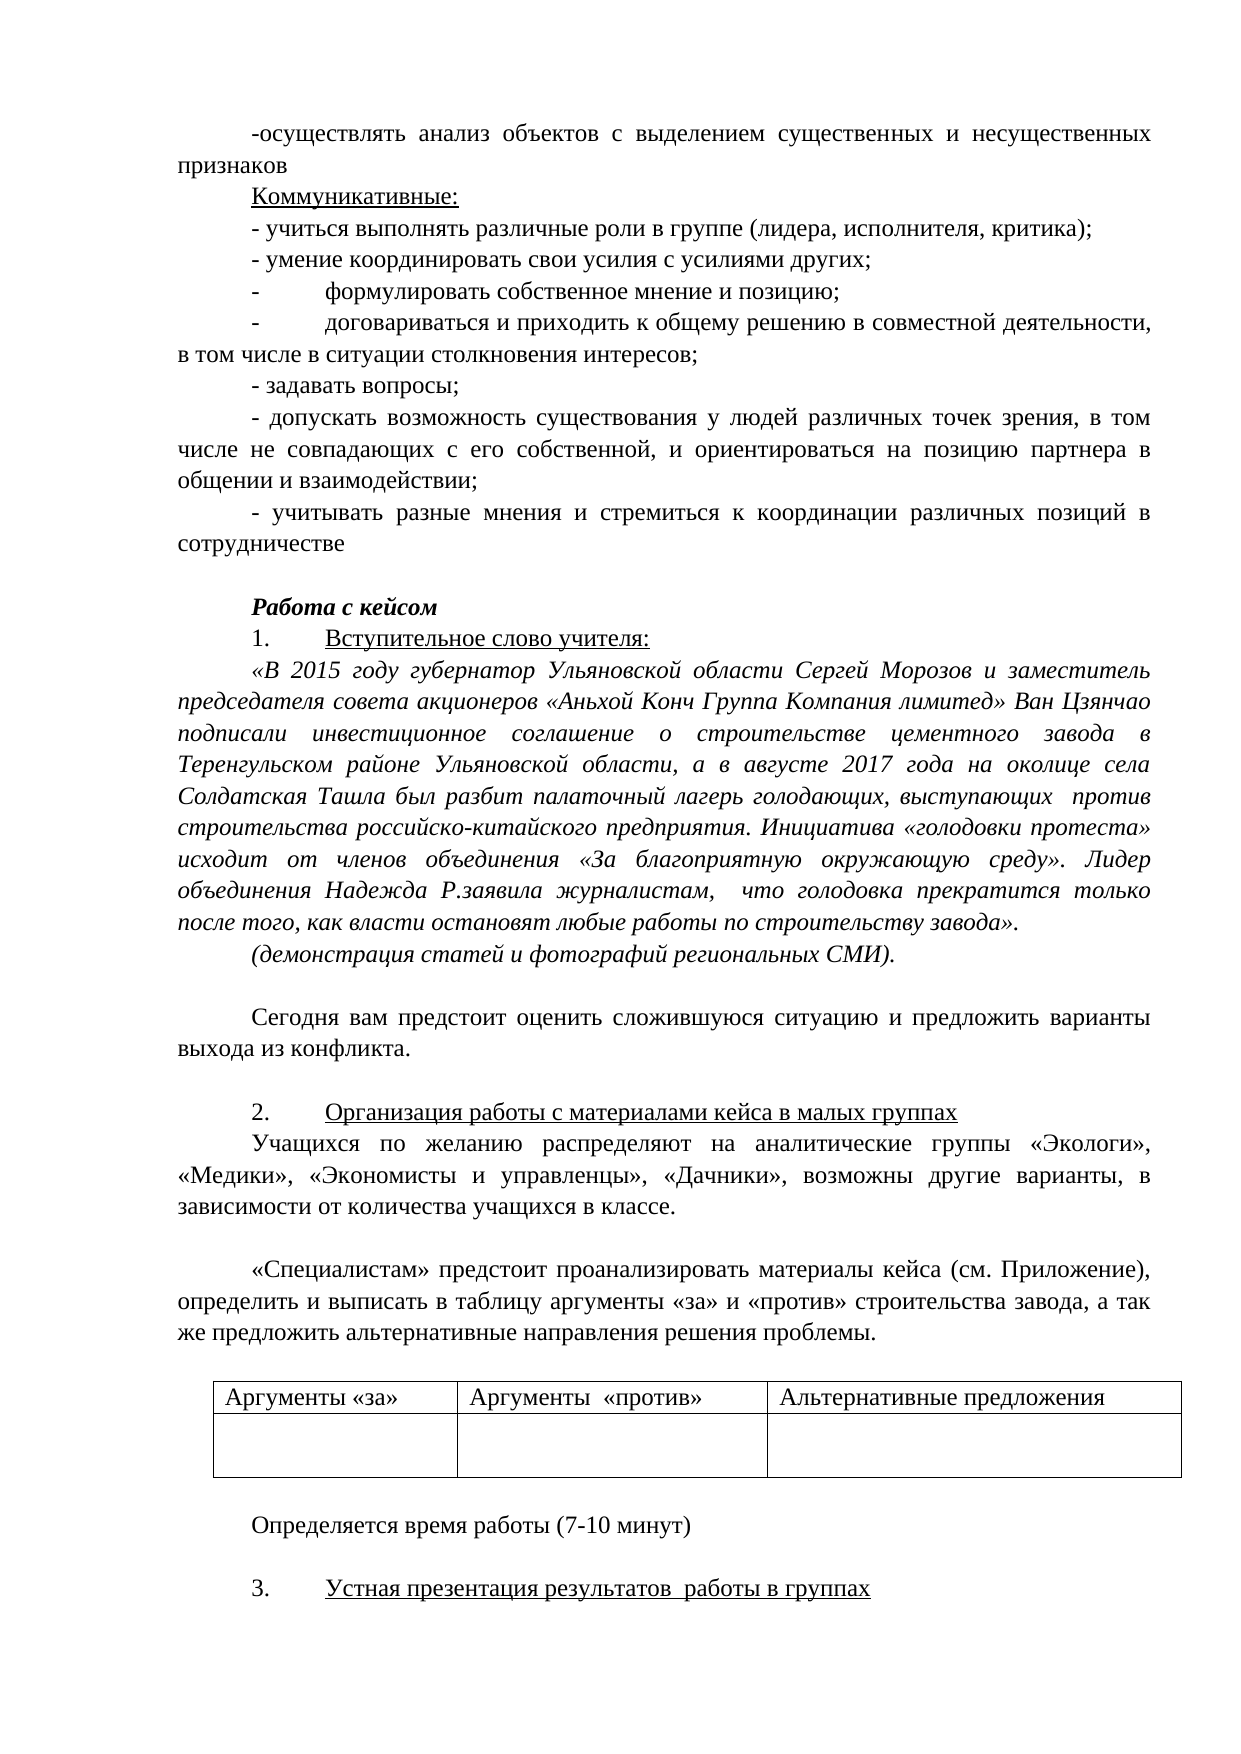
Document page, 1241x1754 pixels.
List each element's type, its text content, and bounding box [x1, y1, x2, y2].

text - формулировать собственное мнение и позицию; [177, 276, 1152, 305]
text Учащихся по желанию распределяют на аналитические группы «Экологи», «Медики», «Экономисты и управленцы», «Дачники», возможны другие варианты, в зависимости от количества учащихся в классе. [177, 1128, 1152, 1220]
table_cell [458, 1414, 767, 1477]
text «В 2015 году губернатор Ульяновской области Сергей Морозов и заместитель председателя совета акционеров «Аньхой Конч Группа Компания лимитед» Ван Цзянчао подписали инвестиционное соглашение о строительстве цементного завода в Теренгульском районе Ульяновской области, а в августе 2017 года на околице села Солдатская Ташла был разбит палаточный лагерь голодающих, выступающих против строительства российско-китайского предприятия. Инициатива «голодовки протеста» исходит от членов объединения «За благоприятную окружающую среду». Лидер объединения Надежда Р.заявила журналистам, что голодовка прекратится только после того, как власти остановят любые работы по строительству завода». [177, 655, 1152, 936]
text Коммуникативные: [177, 181, 1152, 210]
table_cell [214, 1414, 457, 1477]
text - задавать вопросы; [177, 371, 1152, 399]
text Определяется время работы (7-10 минут) [177, 1510, 1152, 1538]
text «Специалистам» предстоит проанализировать материалы кейса (см. Приложение), определить и выписать в таблицу аргументы «за» и «против» строительства завода, а так же предложить альтернативные направления решения проблемы. [177, 1254, 1152, 1346]
table_header Аргументы «против» [458, 1382, 767, 1413]
text Сегодня вам предстоит оценить сложившуюся ситуацию и предложить варианты выхода из конфликта. [177, 1002, 1152, 1062]
text - умение координировать свои усилия с усилиями других; [177, 244, 1152, 273]
table_header Аргументы «за» [214, 1382, 457, 1413]
list Устная презентация результатов работы в группах [177, 1573, 1152, 1602]
text - допускать возможность существования у людей различных точек зрения, в том числе не совпадающих с его собственной, и ориентироваться на позицию партнера в общении и взаимодействии; [177, 402, 1152, 494]
table_cell [768, 1414, 1181, 1477]
text - учитывать разные мнения и стремиться к координации различных позиций в сотрудничестве [177, 497, 1152, 557]
list Организация работы с материалами кейса в малых группах [177, 1097, 1152, 1125]
text - учиться выполнять различные роли в группе (лидера, исполнителя, критика); [177, 213, 1152, 242]
list Вступительное слово учителя: [177, 623, 1152, 652]
table_header Альтернативные предложения [768, 1382, 1181, 1413]
text Работа с кейсом [177, 592, 1152, 620]
text - договариваться и приходить к общему решению в совместной деятельности, в том числе в ситуации столкновения интересов; [177, 307, 1152, 368]
text (демонстрация статей и фотографий региональных СМИ). [177, 939, 1152, 967]
text -осуществлять анализ объектов с выделением существенных и несущественных признаков [177, 118, 1152, 178]
